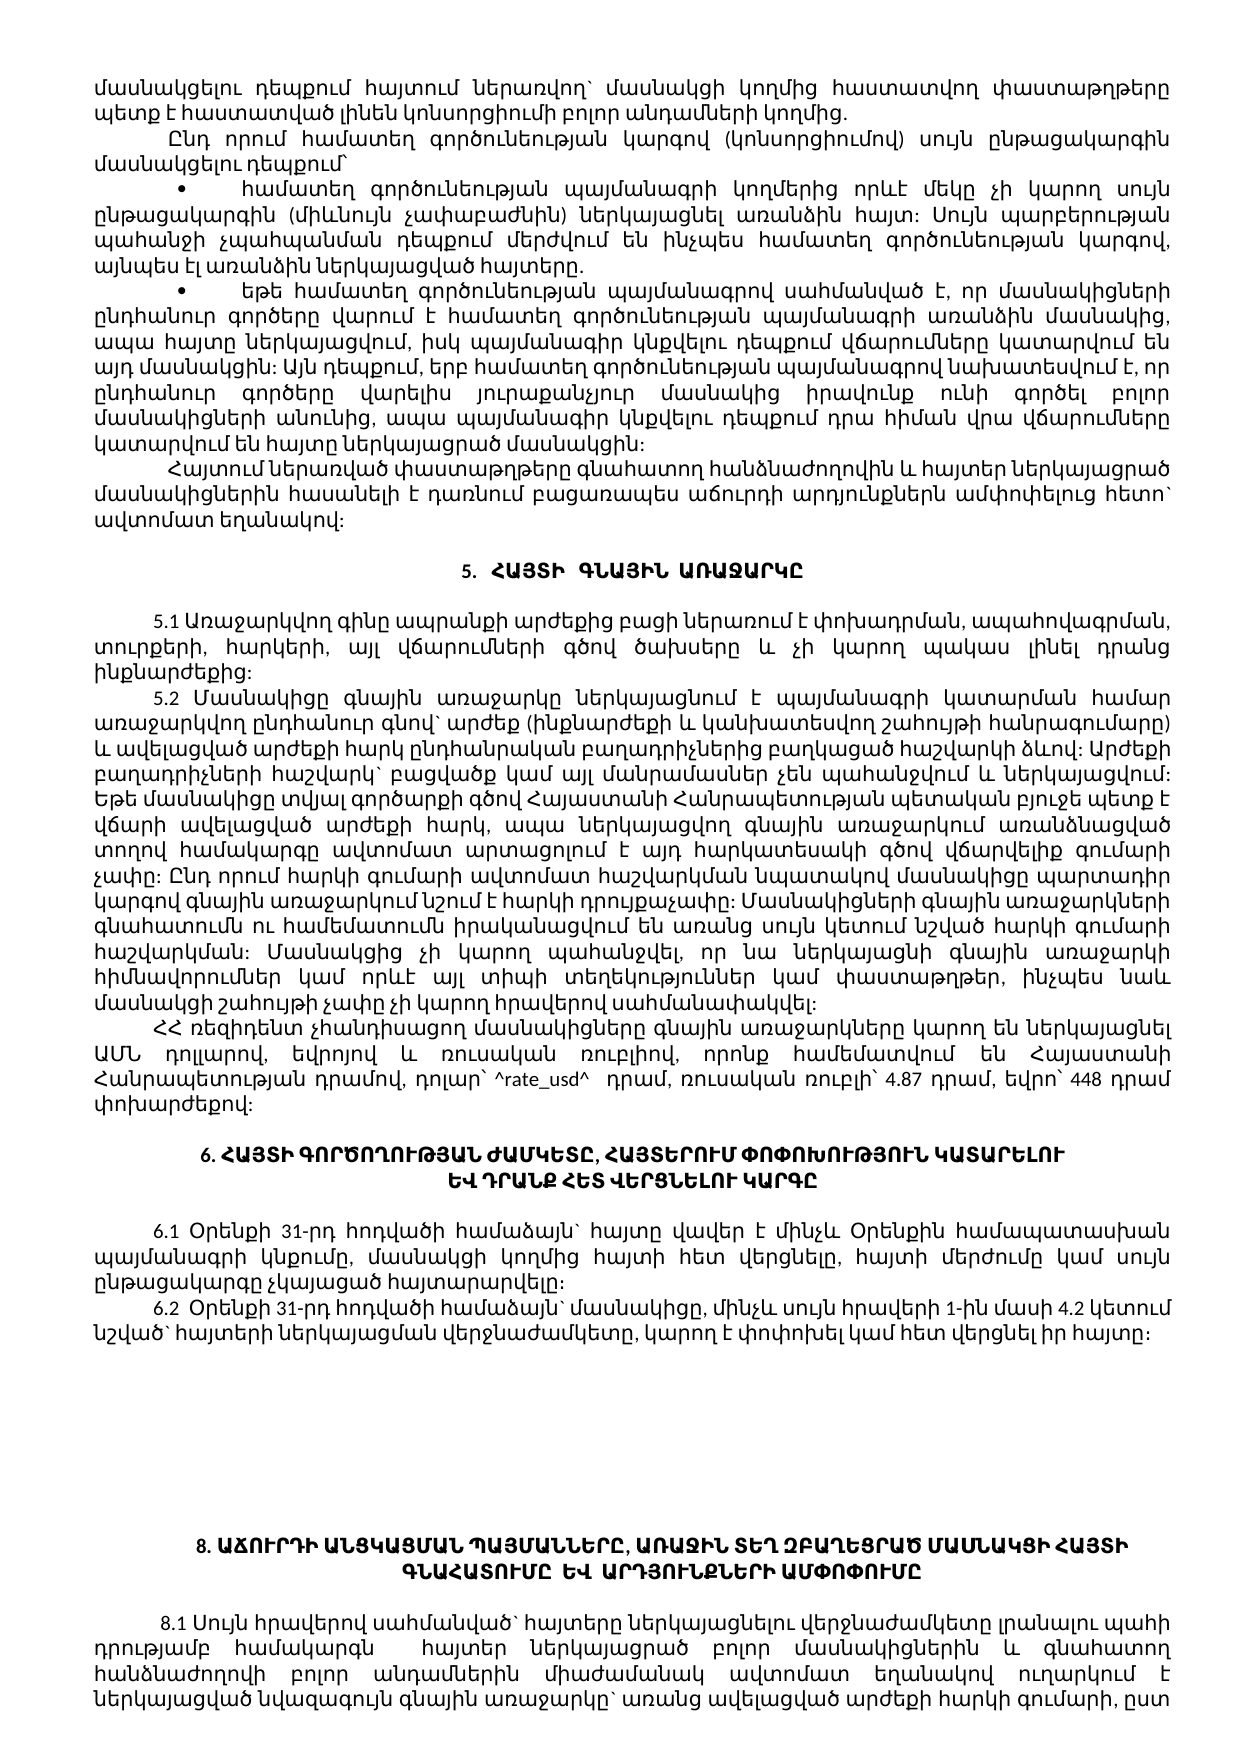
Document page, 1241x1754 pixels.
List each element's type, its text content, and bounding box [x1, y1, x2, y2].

text 6.1 Օրենքի 31-րդ հոդվածի համաձայն` հայտը վավեր է մինչև Օրենքին համապատասխան պայմանագրի կնքումը, մասնակցի կողմից հայտի հետ վերցնելը, հայտի մերժումը կամ սույն ընթացակարգը չկայացած հայտարարվելը։ [94, 1219, 1171, 1295]
text Ընդ որում համատեղ գործունեության կարգով (կոնսորցիումով) սույն ընթացակարգին մասնակցելու դեպքում՝ [94, 126, 1171, 177]
text 8. ԱՃՈՒՐԴԻ ԱՆՑԿԱՑՄԱՆ ՊԱՅՄԱՆՆԵՐԸ, ԱՌԱՋԻՆ ՏԵՂ ԶԲԱՂԵՑՐԱԾ ՄԱՍՆԱԿՑԻ ՀԱՅՏԻ [94, 1534, 1171, 1559]
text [94, 1610, 1171, 1712]
list եթե համատեղ գործունեության պայմանագրով սահմանված է, որ մասնակիցների ընդհանուր գործերը վարում է համատեղ գործունեության պայմանագրի առանձին մասնակից, ապա հայտը ներկայացվում, իսկ պայմանագիր կնքվելու դեպքում վճարումները կատարվում են այդ մասնակցին: Այն դեպքում, երբ համատեղ գործունեության պայմանագրով նախատեսվում է, որ ընդհանուր գործերը վարելիս յուրաքանչյուր մասնակից իրավունք ունի գործել բոլոր մասնակիցների անունից, ապա պայմանագիր կնքվելու դեպքում դրա հիման վրա վճարումները կատարվում են հայտը ներկայացրած մասնակցին: [94, 278, 1171, 456]
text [94, 75, 1171, 126]
text ԵՎ ԴՐԱՆՔ ՀԵՏ ՎԵՐՑՆԵԼՈՒ ԿԱՐԳԸ [94, 1168, 1171, 1193]
text Հայտում ներառված փաստաթղթերը գնահատող հանձնաժողովին և հայտեր ներկայացրած մասնակիցներին հասանելի է դառնում բացառապես աճուրդի արդյունքներն ամփոփելուց հետո` ավտոմատ եղանակով: [94, 456, 1171, 532]
text ՀՀ ռեզիդենտ չհանդիսացող մասնակիցները գնային առաջարկները կարող են ներկայացնել ԱՄՆ դոլլարով, եվրոյով և ռուսական ռուբլիով, որոնք համեմատվում են Հայաստանի Հանրապետության դրամով, դոլար՝ ^rate_usd^ դրամ, ռուսական ռուբլի՝ 4.87 դրամ, եվրո՝ 448 դրամ փոխարժեքով: [94, 1015, 1171, 1117]
text 6.2 Օրենքի 31-րդ հոդվածի համաձայն` մասնակիցը, մինչև սույն հրավերի 1-ին մասի 4.2 կետում նշված` հայտերի ներկայացման վերջնաժամկետը, կարող է փոփոխել կամ հետ վերցնել իր հայտը։ [94, 1295, 1171, 1346]
text 5. ՀԱՅՏԻ ԳՆԱՅԻՆ ԱՌԱՋԱՐԿԸ [94, 558, 1171, 583]
text 6. ՀԱՅՏԻ ԳՈՐԾՈՂՈՒԹՅԱՆ ԺԱՄԿԵՏԸ, ՀԱՅՏԵՐՈՒՄ ՓՈՓՈԽՈՒԹՅՈՒՆ ԿԱՏԱՐԵԼՈՒ [94, 1142, 1171, 1168]
list համատեղ գործունեության պայմանագրի կողմերից որևէ մեկը չի կարող սույն ընթացակարգին (միևնույն չափաբաժնին) ներկայացնել առանձին հայտ: Սույն պարբերության պահանջի չպահպանման դեպքում մերժվում են ինչպես համատեղ գործունեության կարգով, այնպես էլ առանձին ներկայացված հայտերը. [94, 177, 1171, 278]
text ԳՆԱՀԱՏՈՒՄԸ ԵՎ ԱՐԴՅՈՒՆՔՆԵՐԻ ԱՄՓՈՓՈՒՄԸ [94, 1559, 1171, 1584]
text 5.2 Մասնակիցը գնային առաջարկը ներկայացնում է պայմանագրի կատարման համար առաջարկվող ընդհանուր գնով` արժեք (ինքնարժեքի և կանխատեսվող շահույթի հանրագումարը) և ավելացված արժեքի հարկ ընդհանրական բաղադրիչներից բաղկացած հաշվարկի ձևով: Արժեքի բաղադրիչների հաշվարկ` բացվածք կամ այլ մանրամասներ չեն պահանջվում և ներկայացվում: Եթե մասնակիցը տվյալ գործարքի գծով Հայաստանի Հանրապետության պետական բյուջե պետք է վճարի ավելացված արժեքի հարկ, ապա ներկայացվող գնային առաջարկում առանձնացված տողով համակարգը ավտոմատ արտացոլում է այդ հարկատեսակի գծով վճարվելիք գումարի չափը: Ընդ որում հարկի գումարի ավտոմատ հաշվարկման նպատակով մասնակիցը պարտադիր կարգով գնային առաջարկում նշում է հարկի դրույքաչափը: Մասնակիցների գնային առաջարկների գնահատումն ու համեմատումն իրականացվում են առանց սույն կետում նշված հարկի գումարի հաշվարկման: Մասնակցից չի կարող պահանջվել, որ նա ներկայացնի գնային առաջարկի հիմնավորումներ կամ որևէ այլ տիպի տեղեկություններ կամ փաստաթղթեր, ինչպես նաև մասնակցի շահույթի չափը չի կարող հրավերով սահմանափակվել: [94, 685, 1171, 1015]
text 5.1 Առաջարկվող գինը ապրանքի արժեքից բացի ներառում է փոխադրման, ապահովագրման, տուրքերի, հարկերի, այլ վճարումների գծով ծախսերը և չի կարող պակաս լինել դրանց ինքնարժեքից: [94, 609, 1171, 685]
